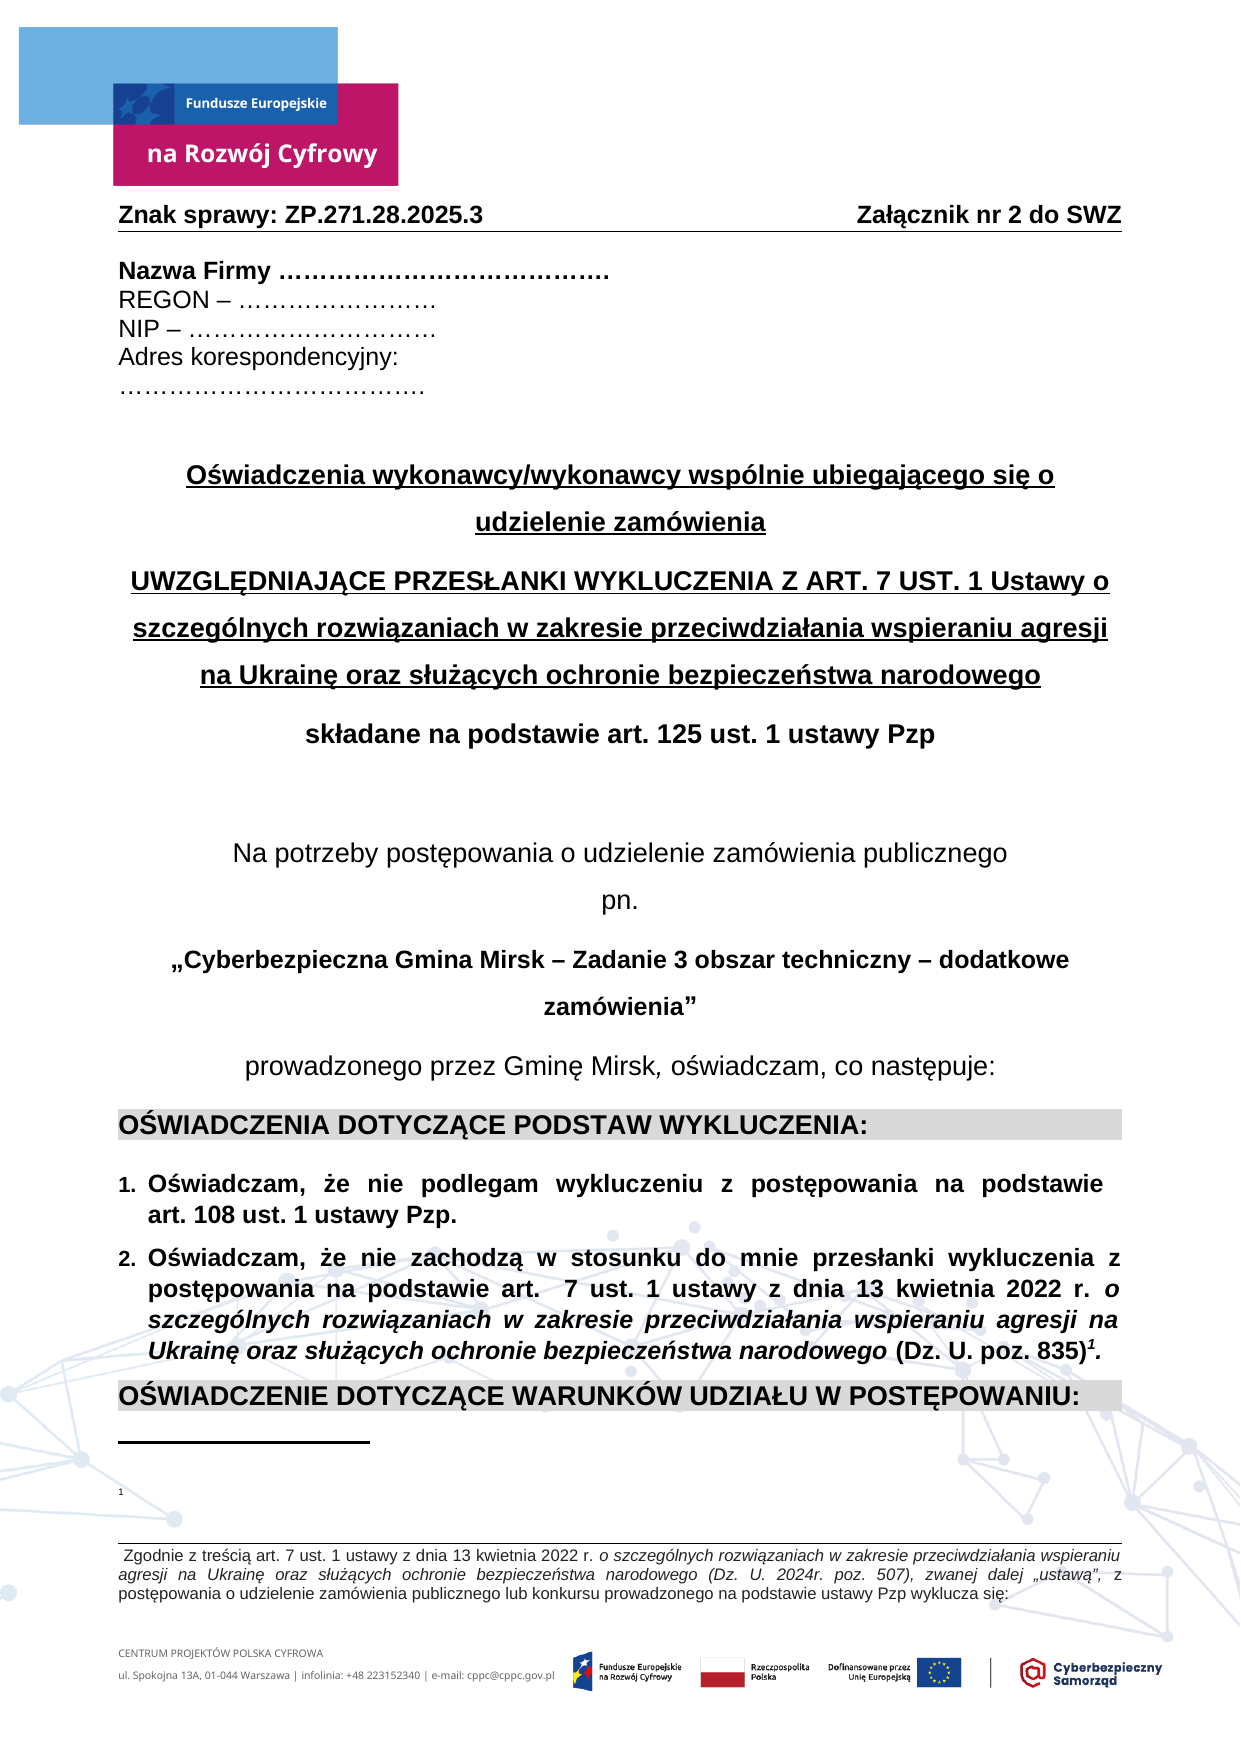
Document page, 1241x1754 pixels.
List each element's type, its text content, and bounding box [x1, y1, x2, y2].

text OŚWIADCZENIE DOTYCZĄCE WARUNKÓW UDZIAŁU W POSTĘPOWANIU: [118, 1380, 1122, 1411]
text REGON – …………………… [118, 285, 1122, 313]
text OŚWIADCZENIA DOTYCZĄCE PODSTAW WYKLUCZENIA: [118, 1109, 1122, 1140]
text Znak sprawy: ZP.271.28.2025.3 Załącznik nr 2 do SWZ [118, 200, 1122, 231]
text Oświadczenia wykonawcy/wykonawcy wspólnie ubiegającego się o udzielenie zamówienia [118, 459, 1122, 537]
text Nazwa Firmy …………………………………. [118, 256, 1122, 285]
text „Cyberbezpieczna Gmina Mirsk – Zadanie 3 obszar techniczny – dodatkowe zamówienia” [118, 943, 1122, 1022]
text UWZGLĘDNIAJĄCE PRZESŁANKI WYKLUCZENIA Z ART. 7 UST. 1 Ustawy o szczególnych rozwiązaniach w zakresie przeciwdziałania wspieraniu agresji na Ukrainę oraz służących ochronie bezpieczeństwa narodowego [118, 565, 1122, 690]
text składane na podstawie art. 125 ust. 1 ustawy Pzp [118, 718, 1122, 750]
picture [18, 27, 399, 186]
text Na potrzeby postępowania o udzielenie zamówienia publicznego pn. [118, 837, 1122, 915]
text Adres korespondencyjny: [118, 342, 1122, 371]
text NIP – ………………………… [118, 313, 1122, 342]
text prowadzonego przez Gminę Mirsk, oświadczam, co następuje: [118, 1050, 1122, 1081]
list Oświadczam, że nie podlegam wykluczeniu z postępowania na podstawie art. 108 ust. 1 ustawy Pzp. [118, 1168, 1122, 1228]
picture [0, 1221, 1240, 1754]
text ………………………………. [118, 371, 1122, 400]
list Oświadczam, że nie zachodzą w stosunku do mnie przesłanki wykluczenia z postępowania na podstawie art. 7 ust. 1 ustawy z dnia 13 kwietnia 2022 r. o szczególnych rozwiązaniach w zakresie przeciwdziałania wspieraniu agresji na Ukrainę oraz służących ochronie bezpieczeństwa narodowego (Dz. U. poz. 835). [118, 1243, 1122, 1365]
